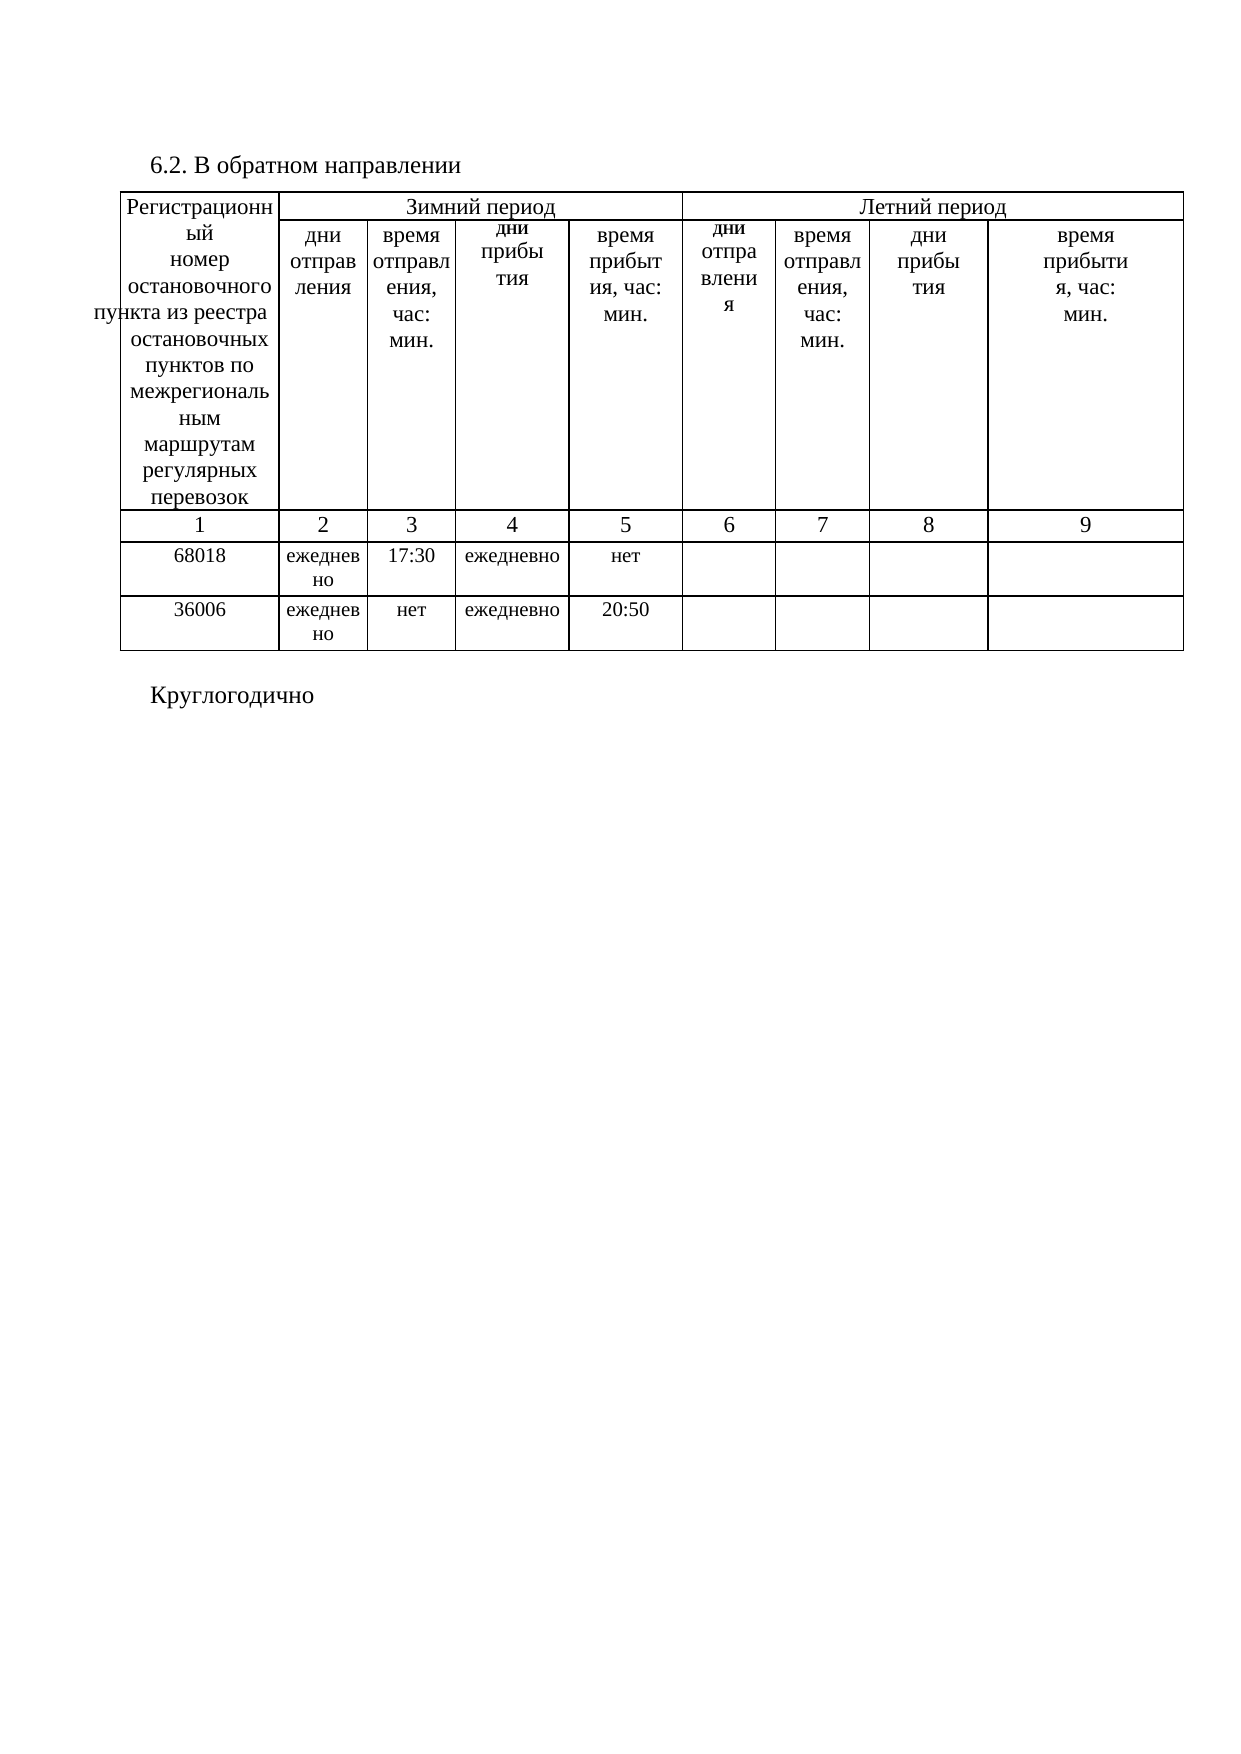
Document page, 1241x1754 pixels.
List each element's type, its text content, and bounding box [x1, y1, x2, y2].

table_cell 7 [776, 511, 869, 541]
table_cell 9 [989, 511, 1183, 541]
text Круглогодично [150, 680, 1090, 709]
table_cell 3 [368, 511, 455, 541]
table_cell ДНИ прибы тия [456, 221, 568, 509]
table_cell [989, 543, 1183, 595]
table_cell время прибыти я, час: мин. [989, 221, 1183, 509]
table_cell [870, 597, 987, 650]
table_cell 68018 [121, 543, 278, 595]
table_header Летний период [683, 193, 1183, 219]
table_cell [683, 543, 775, 595]
text 6.2. В обратном направлении [150, 150, 1090, 179]
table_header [121, 193, 278, 509]
table_cell 6 [683, 511, 775, 541]
table_cell время отправл ения, час: мин. [776, 221, 869, 509]
table_cell дни отправ ления [280, 221, 367, 509]
table_cell 20:50 [570, 597, 682, 650]
table_cell [776, 543, 869, 595]
table_cell время прибыт ия, час: мин. [570, 221, 682, 509]
table_cell нет [368, 597, 455, 650]
table_cell ДНИ отпра влени я [683, 221, 775, 509]
table_cell 1 [121, 511, 278, 541]
table_cell ежедневно [456, 597, 568, 650]
table_cell 5 [570, 511, 682, 541]
table_cell [989, 597, 1183, 650]
table_cell [870, 543, 987, 595]
table_cell 2 [280, 511, 367, 541]
table_cell 8 [870, 511, 987, 541]
table_cell ежедневно [280, 597, 367, 650]
table_cell 4 [456, 511, 568, 541]
table_header Зимний период [280, 193, 682, 219]
table_cell дни прибы тия [870, 221, 987, 509]
table_cell 36006 [121, 597, 278, 650]
table_cell ежедневно [280, 543, 367, 595]
table_cell 17:30 [368, 543, 455, 595]
table_cell ежедневно [456, 543, 568, 595]
table_cell [683, 597, 775, 650]
table_cell нет [570, 543, 682, 595]
table_cell время отправл ения, час: мин. [368, 221, 455, 509]
table_cell [776, 597, 869, 650]
